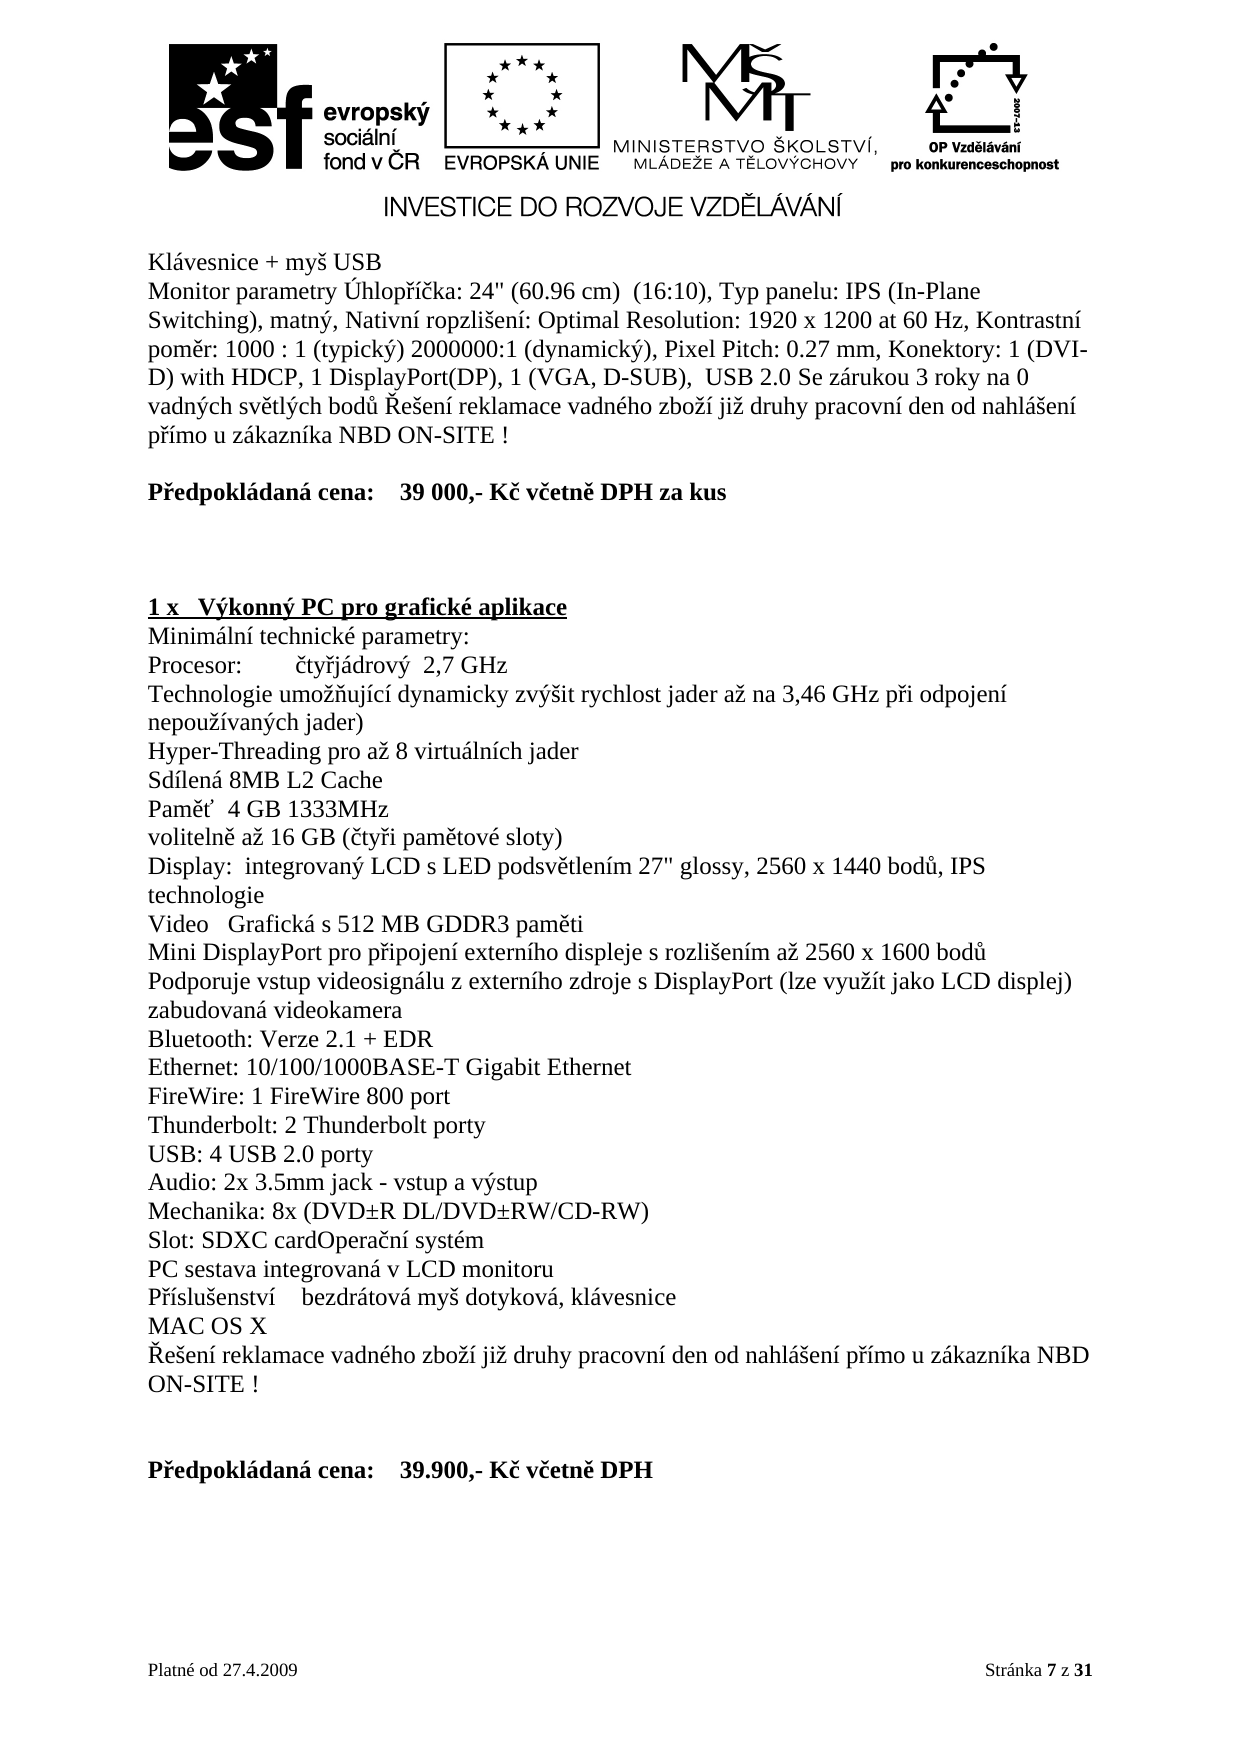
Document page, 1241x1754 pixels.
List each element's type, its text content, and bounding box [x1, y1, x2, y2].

text Hyper-Threading pro až 8 virtuálních jader [148, 736, 1093, 765]
text Ethernet: 10/100/1000BASE-T Gigabit Ethernet [148, 1052, 1093, 1081]
text Procesor: čtyřjádrový 2,7 GHz [148, 650, 1093, 679]
text zabudovaná videokamera [148, 995, 1093, 1024]
text Klávesnice + myš USB [148, 148, 1093, 276]
text Předpokládaná cena: 39 000,- Kč včetně DPH za kus [148, 477, 1093, 506]
picture [121, 3, 1119, 248]
text Monitor parametry Úhlopříčka: 24" (60.96 cm) (16:10), Typ panelu: IPS (In-Plane Switching), matný, Nativní ropzlišení: Optimal Resolution: 1920 x 1200 at 60 Hz, Kontrastní poměr: 1000 : 1 (typický) 2000000:1 (dynamický), Pixel Pitch: 0.27 mm, Konektory: 1 (DVI-D) with HDCP, 1 DisplayPort(DP), 1 (VGA, D-SUB), USB 2.0 Se zárukou 3 roky na 0 vadných světlých bodů Řešení reklamace vadného zboží již druhy pracovní den od nahlášení přímo u zákazníka NBD ON-SITE ! [148, 276, 1093, 449]
text Mini DisplayPort pro připojení externího displeje s rozlišením až 2560 x 1600 bodů [148, 937, 1093, 966]
text Předpokládaná cena: 39.900,- Kč včetně DPH [148, 1455, 1093, 1484]
text Bluetooth: Verze 2.1 + EDR [148, 1024, 1093, 1052]
text volitelně až 16 GB (čtyři pamětové sloty) [148, 822, 1093, 851]
text Mechanika: 8x (DVD±R DL/DVD±RW/CD-RW) [148, 1196, 1093, 1225]
text Sdílená 8MB L2 Cache [148, 765, 1093, 794]
text MAC OS X [148, 1311, 1093, 1340]
text USB: 4 USB 2.0 porty [148, 1139, 1093, 1167]
text Video Grafická s 512 MB GDDR3 paměti [148, 909, 1093, 937]
text 1 x Výkonný PC pro grafické aplikace [148, 592, 1093, 621]
text Thunderbolt: 2 Thunderbolt porty [148, 1110, 1093, 1139]
text Technologie umožňující dynamicky zvýšit rychlost jader až na 3,46 GHz při odpojení nepoužívaných jader) [148, 679, 1093, 736]
text Display: integrovaný LCD s LED podsvětlením 27" glossy, 2560 x 1440 bodů, IPS technologie [148, 851, 1093, 909]
text Minimální technické parametry: [148, 621, 1093, 650]
text Audio: 2x 3.5mm jack - vstup a výstup [148, 1167, 1093, 1196]
text Řešení reklamace vadného zboží již druhy pracovní den od nahlášení přímo u zákazníka NBD ON-SITE ! [148, 1340, 1093, 1397]
text PC sestava integrovaná v LCD monitoru [148, 1254, 1093, 1282]
text FireWire: 1 FireWire 800 port [148, 1081, 1093, 1110]
text Podporuje vstup videosignálu z externího zdroje s DisplayPort (lze využít jako LCD displej) [148, 966, 1093, 995]
text Slot: SDXC cardOperační systém [148, 1225, 1093, 1254]
text Paměť 4 GB 1333MHz [148, 794, 1093, 822]
text Příslušenství bezdrátová myš dotyková, klávesnice [148, 1282, 1093, 1311]
